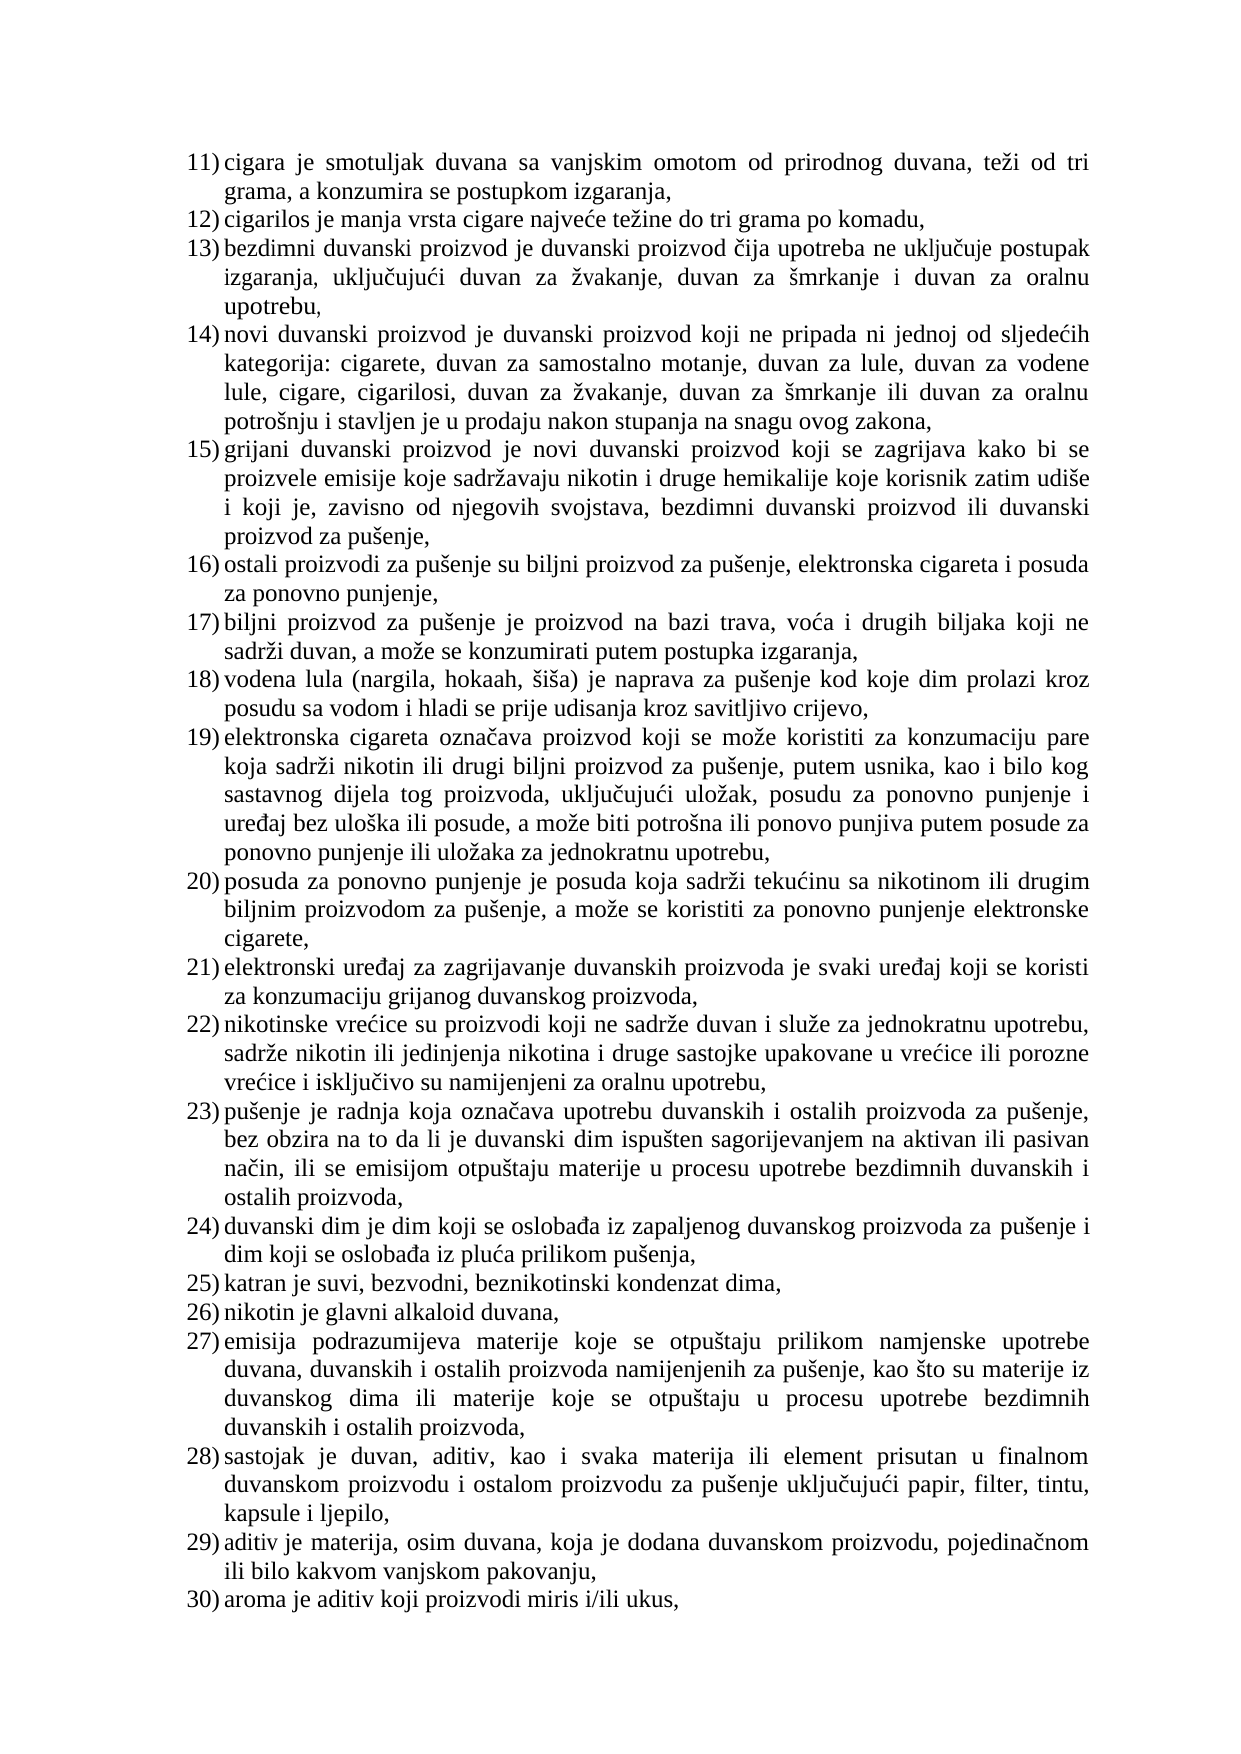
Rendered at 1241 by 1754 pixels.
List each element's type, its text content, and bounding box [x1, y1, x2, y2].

list pušenje je radnja koja označava upotrebu duvanskih i ostalih proizvoda za pušenje, bez obzira na to da li je duvanski dim ispušten sagorijevanjem na aktivan ili pasivan način, ili se emisijom otpuštaju materije u procesu upotrebe bezdimnih duvanskih i ostalih proizvoda, [186, 1096, 1090, 1211]
list cigara je smotuljak duvana sa vanjskim omotom od prirodnog duvana, teži od tri grama, a konzumira se postupkom izgaranja, [186, 147, 1090, 204]
list aditiv je materija, osim duvana, koja je dodana duvanskom proizvodu, pojedinačnom ili bilo kakvom vanjskom pakovanju, [186, 1527, 1090, 1584]
list bezdimni duvanski proizvod je duvanski proizvod čija upotreba ne uključuje postupak izgaranja, uključujući duvan za žvakanje, duvan za šmrkanje i duvan za oralnu upotrebu, [186, 233, 1090, 319]
list elektronski uređaj za zagrijavanje duvanskih proizvoda je svaki uređaj koji se koristi za konzumaciju grijanog duvanskog proizvoda, [186, 952, 1090, 1009]
list posuda za ponovno punjenje je posuda koja sadrži tekućinu sa nikotinom ili drugim biljnim proizvodom za pušenje, a može se koristiti za ponovno punjenje elektronske cigarete, [186, 866, 1090, 952]
list katran je suvi, bezvodni, beznikotinski kondenzat dima, [186, 1268, 1090, 1297]
list duvanski dim je dim koji se oslobađa iz zapaljenog duvanskog proizvoda za pušenje i dim koji se oslobađa iz pluća prilikom pušenja, [186, 1211, 1090, 1268]
list emisija podrazumijeva materije koje se otpuštaju prilikom namjenske upotrebe duvana, duvanskih i ostalih proizvoda namijenjenih za pušenje, kao što su materije iz duvanskog dima ili materije koje se otpuštaju u procesu upotrebe bezdimnih duvanskih i ostalih proizvoda, [186, 1326, 1090, 1441]
list vodena lula (nargila, hokaah, šiša) je naprava za pušenje kod koje dim prolazi kroz posudu sa vodom i hladi se prije udisanja kroz savitljivo crijevo, [186, 664, 1090, 722]
list elektronska cigareta označava proizvod koji se može koristiti za konzumaciju pare koja sadrži nikotin ili drugi biljni proizvod za pušenje, putem usnika, kao i bilo kog sastavnog dijela tog proizvoda, uključujući uložak, posudu za ponovno punjenje i uređaj bez uloška ili posude, a može biti potrošna ili ponovo punjiva putem posude za ponovno punjenje ili uložaka za jednokratnu upotrebu, [186, 722, 1090, 866]
list nikotinske vrećice su proizvodi koji ne sadrže duvan i služe za jednokratnu upotrebu, sadrže nikotin ili jedinjenja nikotina i druge sastojke upakovane u vrećice ili porozne vrećice i isključivo su namijenjeni za oralnu upotrebu, [186, 1009, 1090, 1096]
list novi duvanski proizvod je duvanski proizvod koji ne pripada ni jednoj od sljedećih kategorija: cigarete, duvan za samostalno motanje, duvan za lule, duvan za vodene lule, cigare, cigarilosi, duvan za žvakanje, duvan za šmrkanje ili duvan za oralnu potrošnju i stavljen je u prodaju nakon stupanja na snagu ovog zakona, [186, 319, 1090, 434]
list nikotin je glavni alkaloid duvana, [186, 1297, 1090, 1326]
list aroma je aditiv koji proizvodi miris i/ili ukus, [186, 1584, 1090, 1613]
list ostali proizvodi za pušenje su biljni proizvod za pušenje, elektronska cigareta i posuda za ponovno punjenje, [186, 549, 1090, 607]
list sastojak je duvan, aditiv, kao i svaka materija ili element prisutan u finalnom duvanskom proizvodu i ostalom proizvodu za pušenje uključujući papir, filter, tintu, kapsule i ljepilo, [186, 1441, 1090, 1527]
list biljni proizvod za pušenje je proizvod na bazi trava, voća i drugih biljaka koji ne sadrži duvan, a može se konzumirati putem postupka izgaranja, [186, 607, 1090, 664]
list grijani duvanski proizvod je novi duvanski proizvod koji se zagrijava kako bi se proizvele emisije koje sadržavaju nikotin i druge hemikalije koje korisnik zatim udiše i koji je, zavisno od njegovih svojstava, bezdimni duvanski proizvod ili duvanski proizvod za pušenje, [186, 434, 1090, 549]
list cigarilos je manja vrsta cigare najveće težine do tri grama po komadu, [186, 204, 1090, 233]
